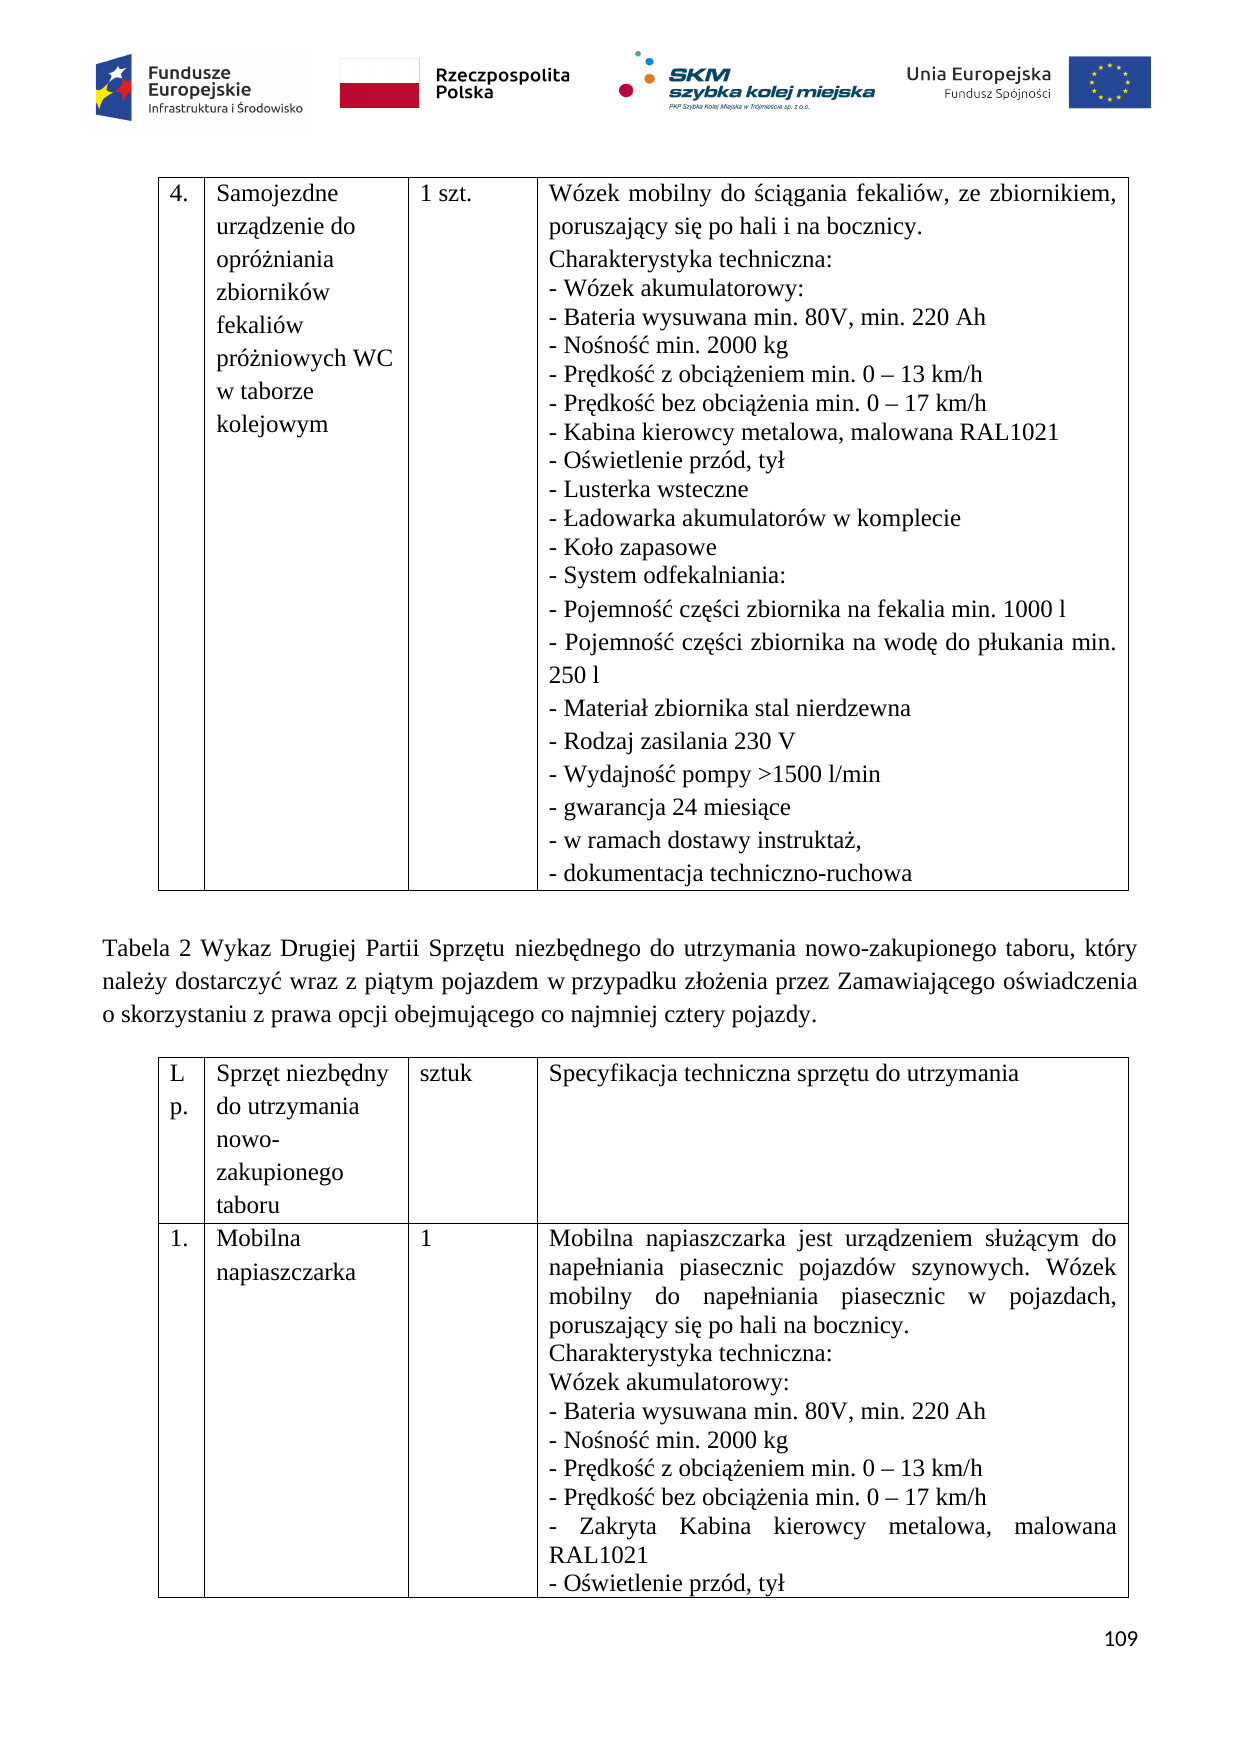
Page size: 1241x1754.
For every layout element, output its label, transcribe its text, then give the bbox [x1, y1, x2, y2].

table_cell Wózek mobilny do ściągania fekaliów, ze zbiornikiem, poruszający się po hali i na bocznicy. Charakterystyka techniczna: - Wózek akumulatorowy: - Bateria wysuwana min. 80V, min. 220 Ah - Nośność min. 2000 kg - Prędkość z obciążeniem min. 0 – 13 km/h - Prędkość bez obciążenia min. 0 – 17 km/h - Kabina kierowcy metalowa, malowana RAL1021 - Oświetlenie przód, tył - Lusterka wsteczne - Ładowarka akumulatorów w komplecie - Koło zapasowe - System odfekalniania: - Pojemność części zbiornika na fekalia min. 1000 l - Pojemność części zbiornika na wodę do płukania min. 250 l - Materiał zbiornika stal nierdzewna - Rodzaj zasilania 230 V - Wydajność pompy >1500 l/min - gwarancja 24 miesiące - w ramach dostawy instruktaż, - dokumentacja techniczno-ruchowa [538, 178, 1128, 890]
picture [322, 41, 587, 125]
table_cell Samojezdne urządzenie do opróżniania zbiorników fekaliów próżniowych WC w taborze kolejowym [205, 178, 408, 890]
table_header Lp. [159, 1058, 204, 1222]
picture [85, 51, 311, 133]
table_cell 1. [159, 1224, 204, 1597]
table_header Specyfikacja techniczna sprzętu do utrzymania [538, 1058, 1128, 1222]
table_cell 1 [409, 1224, 537, 1597]
table_header Sprzęt niezbędny do utrzymania nowo-zakupionego taboru [205, 1058, 408, 1222]
picture [889, 24, 1169, 141]
table_cell 4. [159, 178, 204, 890]
table_cell 1 szt. [409, 178, 537, 890]
table_cell Mobilna napiaszczarka [205, 1224, 408, 1597]
table_header sztuk [409, 1058, 537, 1222]
text Tabela 2 Wykaz Drugiej Partii Sprzętu niezbędnego do utrzymania nowo-zakupionego taboru, który należy dostarczyć wraz z piątym pojazdem w przypadku złożenia przez Zamawiającego oświadczenia o skorzystaniu z prawa opcji obejmującego co najmniej cztery pojazdy. [102, 933, 1138, 1027]
picture [619, 51, 875, 110]
